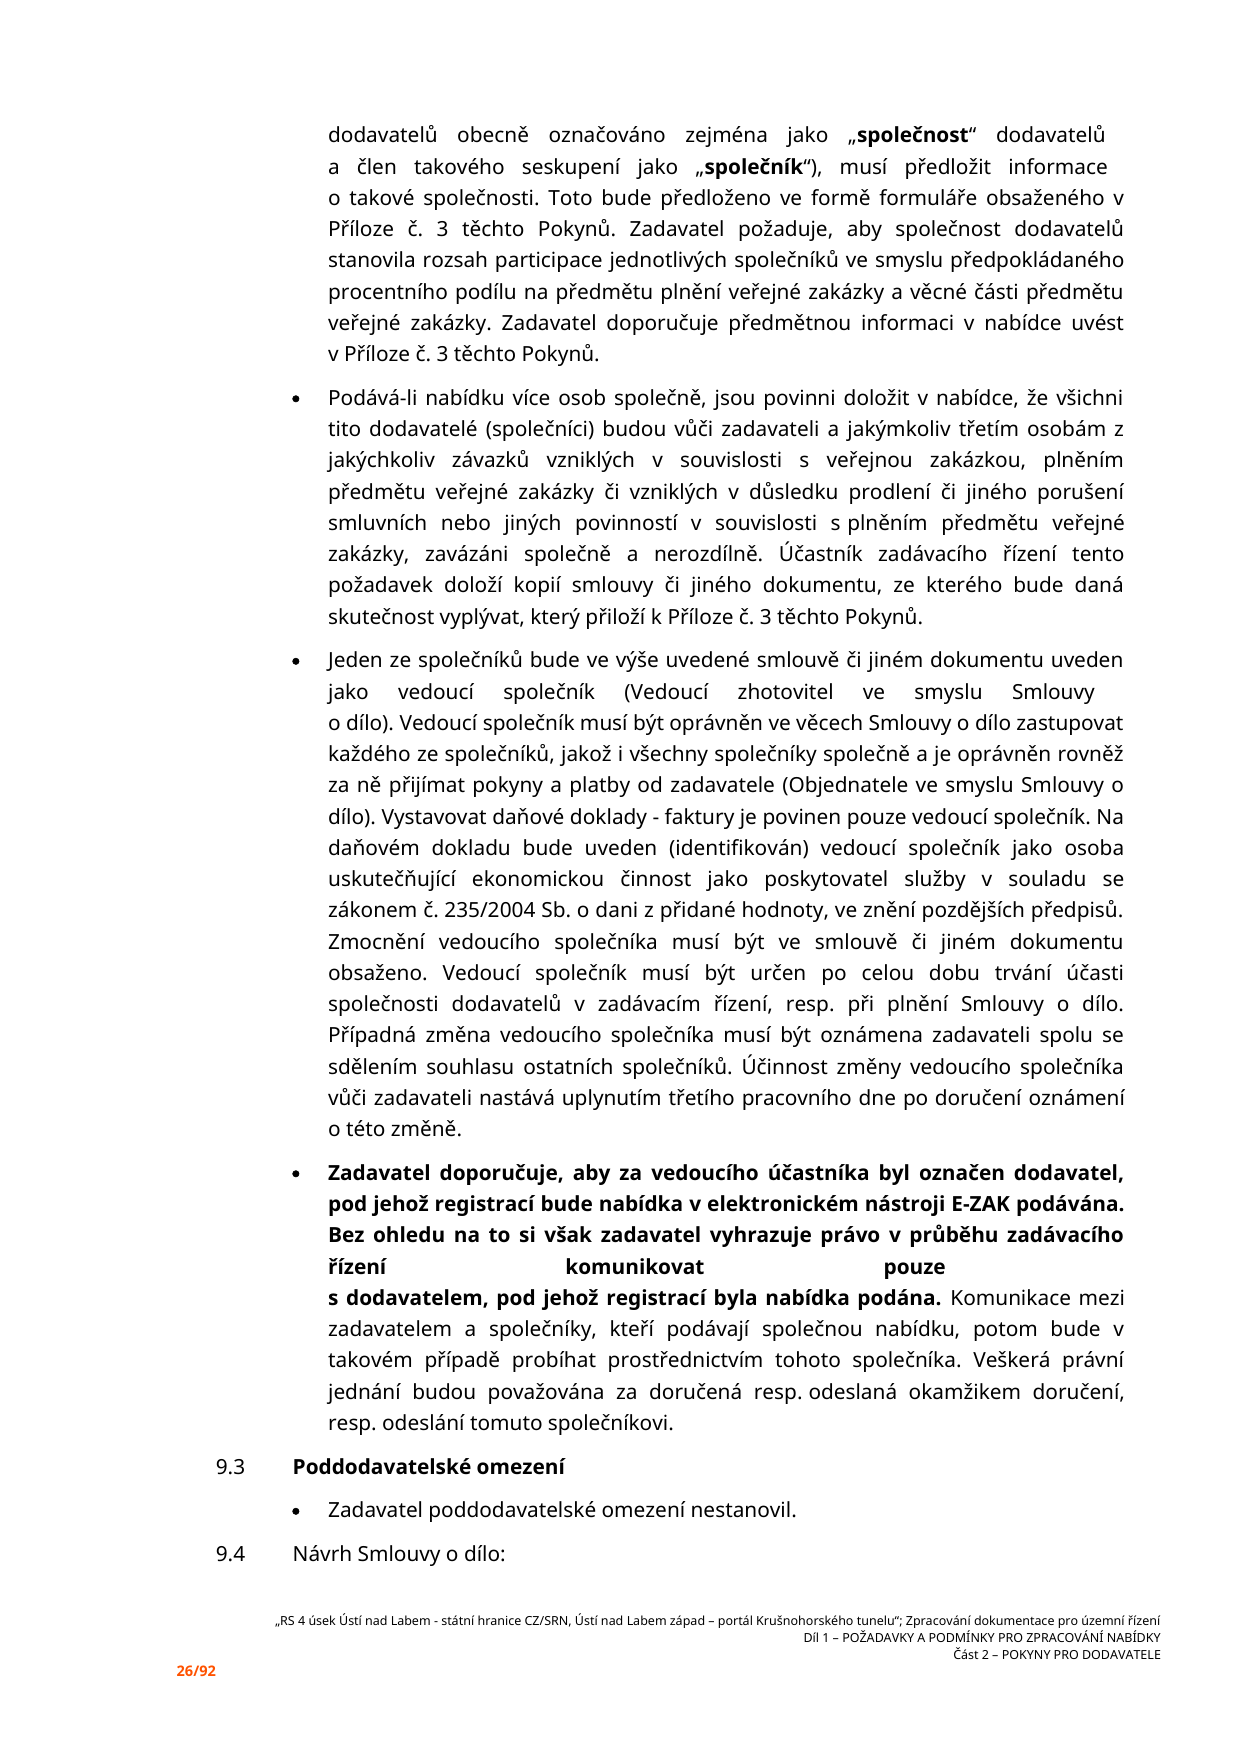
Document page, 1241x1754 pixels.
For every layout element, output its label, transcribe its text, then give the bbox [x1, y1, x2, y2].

text Jeden ze společníků bude ve výše uvedené smlouvě či jiném dokumentu uveden jako vedoucí společník (Vedoucí zhotovitel ve smyslu Smlouvy o dílo). Vedoucí společník musí být oprávněn ve věcech Smlouvy o dílo zastupovat každého ze společníků, jakož i všechny společníky společně a je oprávněn rovněž za ně přijímat pokyny a platby od zadavatele (Objednatele ve smyslu Smlouvy o dílo). Vystavovat daňové doklady - faktury je povinen pouze vedoucí společník. Na daňovém dokladu bude uveden (identifikován) vedoucí společník jako osoba uskutečňující ekonomickou činnost jako poskytovatel služby v souladu se zákonem č. 235/2004 Sb. o dani z přidané hodnoty, ve znění pozdějších předpisů. Zmocnění vedoucího společníka musí být ve smlouvě či jiném dokumentu obsaženo. Vedoucí společník musí být určen po celou dobu trvání účasti společnosti dodavatelů v zadávacím řízení, resp. při plnění Smlouvy o dílo. Případná změna vedoucího společníka musí být oznámena zadavateli spolu se sdělením souhlasu ostatních společníků. Účinnost změny vedoucího společníka vůči zadavateli nastává uplynutím třetího pracovního dne po doručení oznámení o této změně. [292, 646, 1125, 1143]
text Zadavatel poddodavatelské omezení nestanovil. [292, 1496, 1125, 1524]
text Poddodavatelské omezení [216, 1452, 1125, 1480]
text Zadavatel doporučuje, aby za vedoucího účastníka byl označen dodavatel, pod jehož registrací bude nabídka v elektronickém nástroji E-ZAK podávána. Bez ohledu na to si však zadavatel vyhrazuje právo v průběhu zadávacího řízení komunikovat pouze s dodavatelem, pod jehož registrací byla nabídka podána. Komunikace mezi zadavatelem a společníky, kteří podávají společnou nabídku, potom bude v takovém případě probíhat prostřednictvím tohoto společníka. Veškerá právní jednání budou považována za doručená resp. odeslaná okamžikem doručení, resp. odeslání tomuto společníkovi. [292, 1158, 1125, 1437]
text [292, 121, 1125, 368]
text Návrh Smlouvy o dílo: [216, 1539, 1125, 1568]
text Podává-li nabídku více osob společně, jsou povinni doložit v nabídce, že všichni tito dodavatelé (společníci) budou vůči zadavateli a jakýmkoliv třetím osobám z jakýchkoliv závazků vzniklých v souvislosti s veřejnou zakázkou, plněním předmětu veřejné zakázky či vzniklých v důsledku prodlení či jiného porušení smluvních nebo jiných povinností v souvislosti s plněním předmětu veřejné zakázky, zavázáni společně a nerozdílně. Účastník zadávacího řízení tento požadavek doloží kopií smlouvy či jiného dokumentu, ze kterého bude daná skutečnost vyplývat, který přiloží k Příloze č. 3 těchto Pokynů. [292, 383, 1125, 630]
